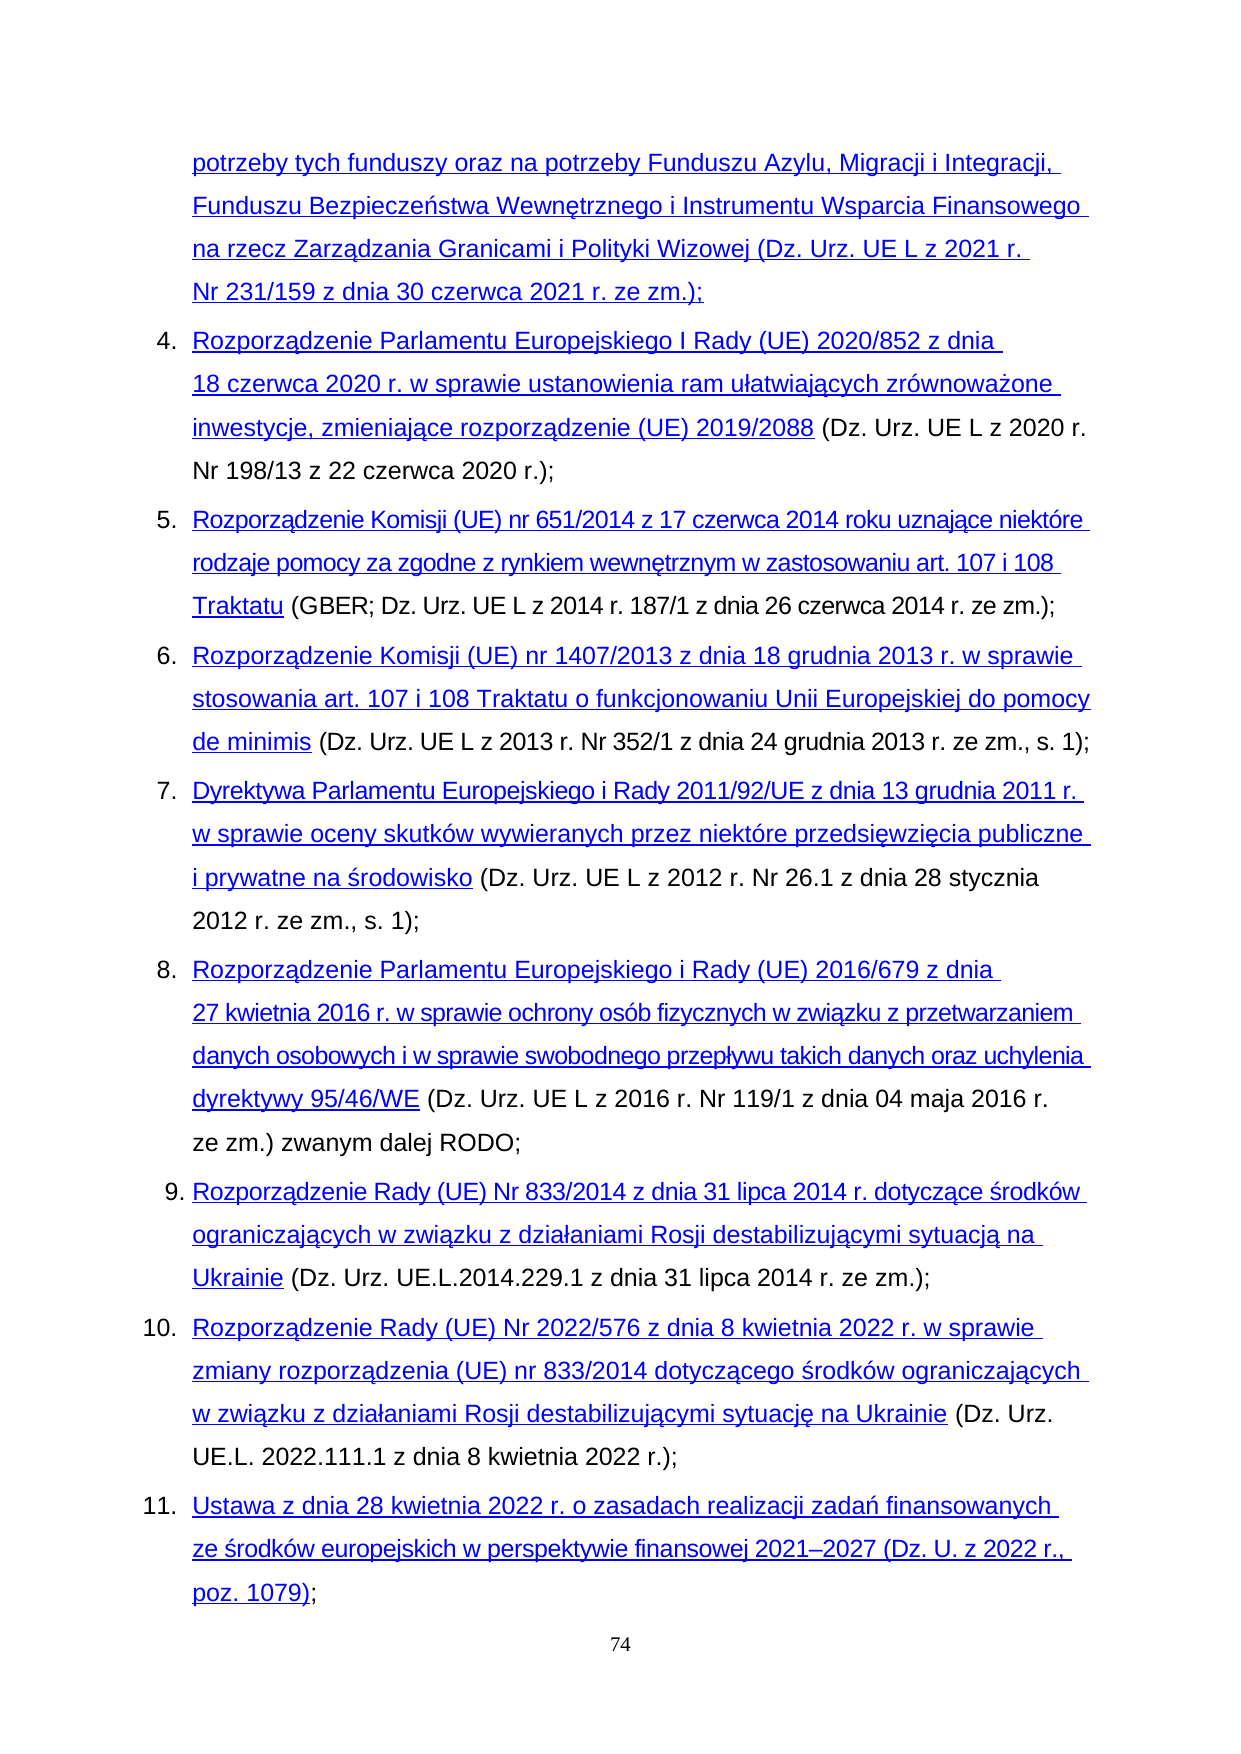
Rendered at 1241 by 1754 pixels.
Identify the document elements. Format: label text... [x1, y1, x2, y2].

list Rozporządzenie Rady (UE) Nr 2022/576 z dnia 8 kwietnia 2022 r. w sprawie zmiany rozporządzenia (UE) nr 833/2014 dotyczącego środków ograniczających w związku z działaniami Rosji destabilizującymi sytuację na Ukrainie (Dz. Urz. UE.L. 2022.111.1 z dnia 8 kwietnia 2022 r.); [177, 1313, 1093, 1471]
list Rozporządzenie Parlamentu Europejskiego i Rady (UE) 2016/679 z dnia 27 kwietnia 2016 r. w sprawie ochrony osób fizycznych w związku z przetwarzaniem danych osobowych i w sprawie swobodnego przepływu takich danych oraz uchylenia dyrektywy 95/46/WE (Dz. Urz. UE L z 2016 r. Nr 119/1 z dnia 04 maja 2016 r. ze zm.) zwanym dalej RODO; [177, 955, 1093, 1156]
list Dyrektywa Parlamentu Europejskiego i Rady 2011/92/UE z dnia 13 grudnia 2011 r. w sprawie oceny skutków wywieranych przez niektóre przedsięwzięcia publiczne i prywatne na środowisko (Dz. Urz. UE L z 2012 r. Nr 26.1 z dnia 28 stycznia 2012 r. ze zm., s. 1); [177, 776, 1093, 934]
list Rozporządzenie Rady (UE) Nr 833/2014 z dnia 31 lipca 2014 r. dotyczące środków ograniczających w związku z działaniami Rosji destabilizującymi sytuacją na Ukrainie (Dz. Urz. UE.L.2014.229.1 z dnia 31 lipca 2014 r. ze zm.); [185, 1177, 1093, 1292]
list Rozporządzenie Parlamentu Europejskiego I Rady (UE) 2020/852 z dnia 18 czerwca 2020 r. w sprawie ustanowienia ram ułatwiających zrównoważone inwestycje, zmieniające rozporządzenie (UE) 2019/2088 (Dz. Urz. UE L z 2020 r. Nr 198/13 z 22 czerwca 2020 r.); [177, 326, 1093, 484]
list Ustawa z dnia 28 kwietnia 2022 r. o zasadach realizacji zadań finansowanych ze środków europejskich w perspektywie finansowej 2021–2027 (Dz. U. z 2022 r., poz. 1079); [177, 1491, 1093, 1606]
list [177, 148, 1093, 306]
list Rozporządzenie Komisji (UE) nr 651/2014 z 17 czerwca 2014 roku uznające niektóre rodzaje pomocy za zgodne z rynkiem wewnętrznym w zastosowaniu art. 107 i 108 Traktatu (GBER; Dz. Urz. UE L z 2014 r. 187/1 z dnia 26 czerwca 2014 r. ze zm.); [177, 505, 1093, 620]
list Rozporządzenie Komisji (UE) nr 1407/2013 z dnia 18 grudnia 2013 r. w sprawie stosowania art. 107 i 108 Traktatu o funkcjonowaniu Unii Europejskiej do pomocy de minimis (Dz. Urz. UE L z 2013 r. Nr 352/1 z dnia 24 grudnia 2013 r. ze zm., s. 1); [177, 641, 1093, 756]
